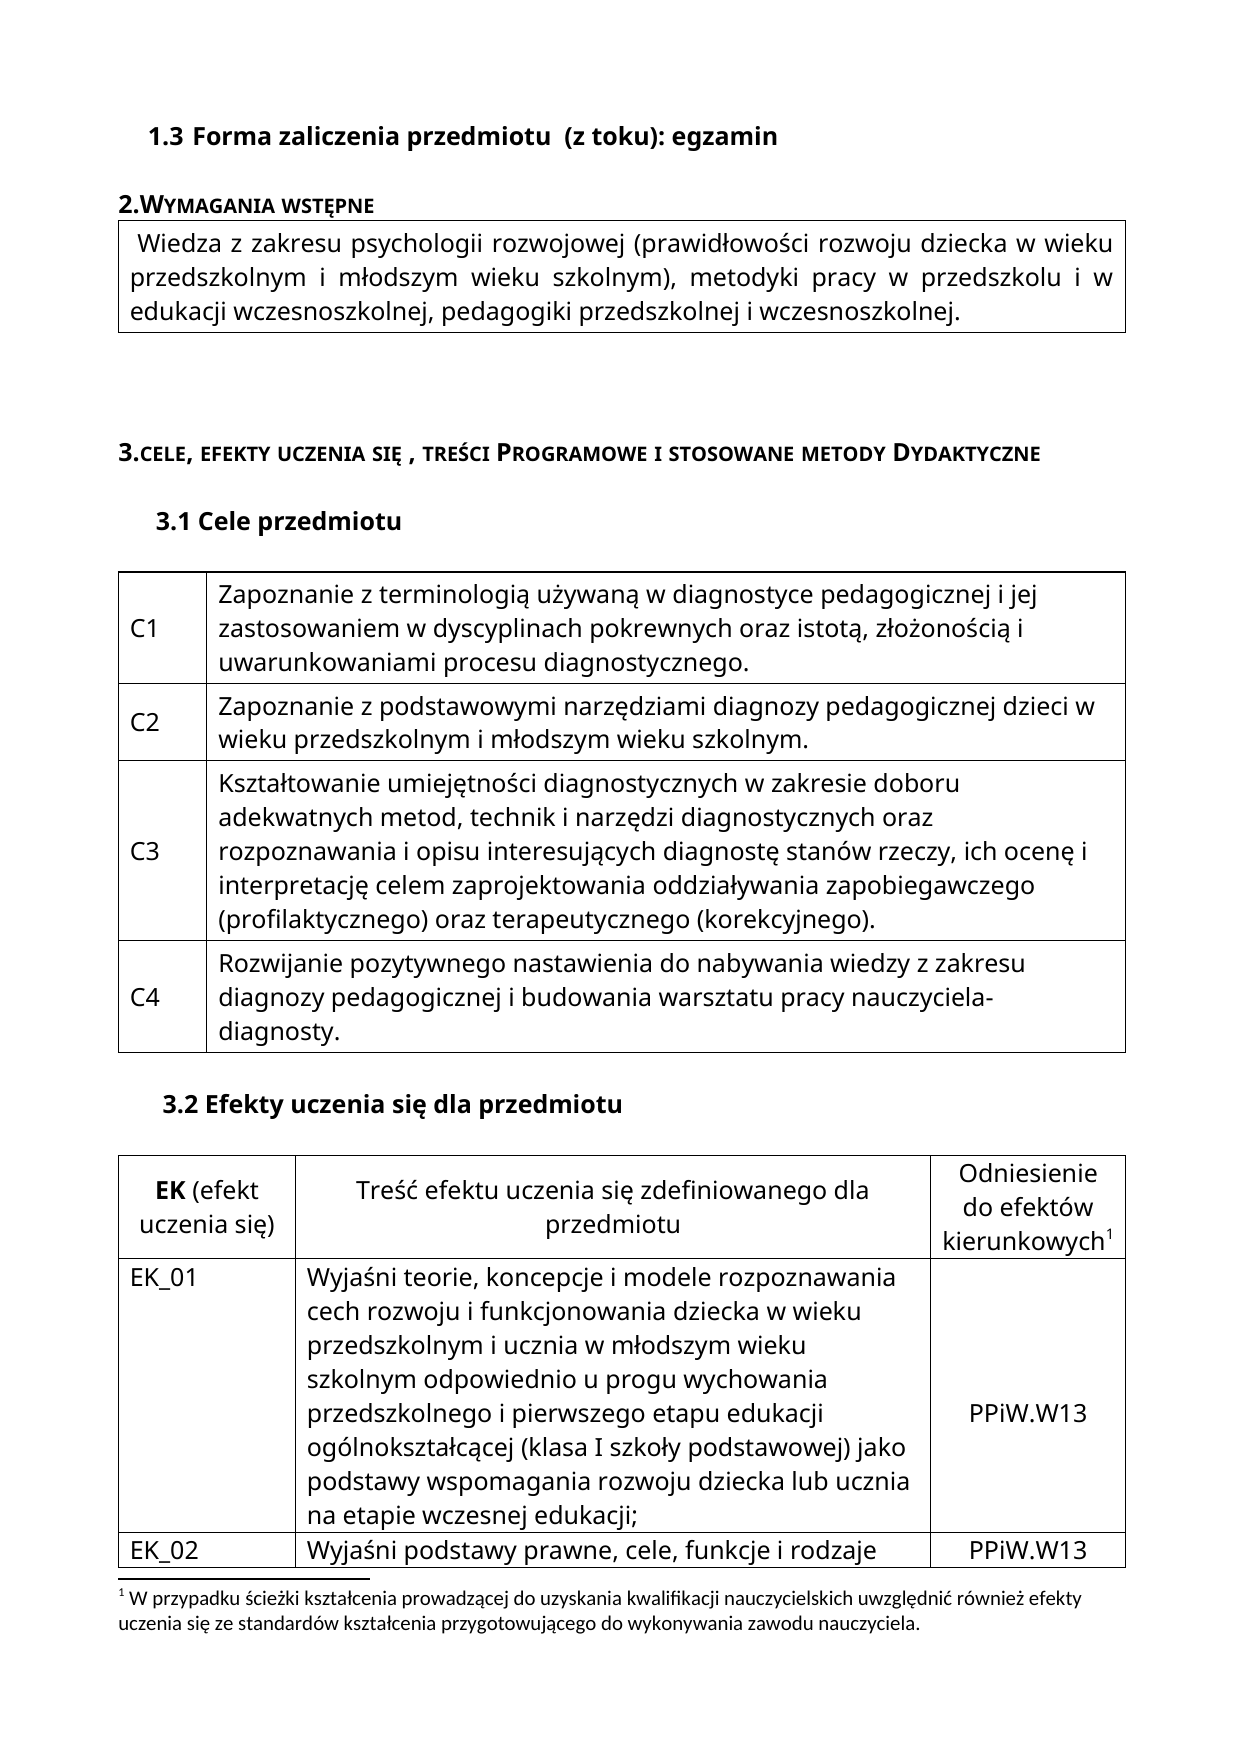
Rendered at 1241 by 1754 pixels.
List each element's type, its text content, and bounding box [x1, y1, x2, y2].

table_cell EK_01 [119, 1259, 295, 1532]
table_cell C3 [119, 761, 206, 940]
table_cell Zapoznanie z podstawowymi narzędziami diagnozy pedagogicznej dzieci w wieku przedszkolnym i młodszym wieku szkolnym. [207, 684, 1125, 760]
text 3.2 Efekty uczenia się dla przedmiotu [162, 1087, 1122, 1121]
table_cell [296, 1533, 930, 1567]
table_header Odniesienie do efektów kierunkowych [931, 1156, 1125, 1258]
table_header C1 [119, 573, 206, 683]
table_cell PPiW.W13 [931, 1259, 1125, 1532]
table_header Treść efektu uczenia się zdefiniowanego dla przedmiotu [296, 1156, 930, 1258]
table_cell Wyjaśni teorie, koncepcje i modele rozpoznawania cech rozwoju i funkcjonowania dziecka w wieku przedszkolnym i ucznia w młodszym wieku szkolnym odpowiednio u progu wychowania przedszkolnego i pierwszego etapu edukacji ogólnokształcącej (klasa I szkoły podstawowej) jako podstawy wspomagania rozwoju dziecka lub ucznia na etapie wczesnej edukacji; [296, 1259, 930, 1532]
table_cell Rozwijanie pozytywnego nastawienia do nabywania wiedzy z zakresu diagnozy pedagogicznej i budowania warsztatu pracy nauczyciela-diagnosty. [207, 941, 1125, 1052]
text 1.3 Forma zaliczenia przedmiotu (z toku): egzamin [148, 118, 1122, 152]
table_cell PPiW.W13 [931, 1533, 1125, 1567]
text 2.Wymagania wstępne [118, 186, 1122, 220]
table_cell C2 [119, 684, 206, 760]
table_cell Kształtowanie umiejętności diagnostycznych w zakresie doboru adekwatnych metod, technik i narzędzi diagnostycznych oraz rozpoznawania i opisu interesujących diagnostę stanów rzeczy, ich ocenę i interpretację celem zaprojektowania oddziaływania zapobiegawczego (profilaktycznego) oraz terapeutycznego (korekcyjnego). [207, 761, 1125, 940]
table_header Zapoznanie z terminologią używaną w diagnostyce pedagogicznej i jej zastosowaniem w dyscyplinach pokrewnych oraz istotą, złożonością i uwarunkowaniami procesu diagnostycznego. [207, 573, 1125, 683]
text 3.cele, efekty uczenia się , treści Programowe i stosowane metody Dydaktyczne [118, 435, 1122, 469]
table_cell C4 [119, 941, 206, 1052]
table_header EK (efekt uczenia się) [119, 1156, 295, 1258]
table_header Wiedza z zakresu psychologii rozwojowej (prawidłowości rozwoju dziecka w wieku przedszkolnym i młodszym wieku szkolnym), metodyki pracy w przedszkolu i w edukacji wczesnoszkolnej, pedagogiki przedszkolnej i wczesnoszkolnej. [119, 221, 1125, 332]
table_cell EK_02 [119, 1533, 295, 1567]
text 3.1 Cele przedmiotu [156, 503, 1122, 537]
